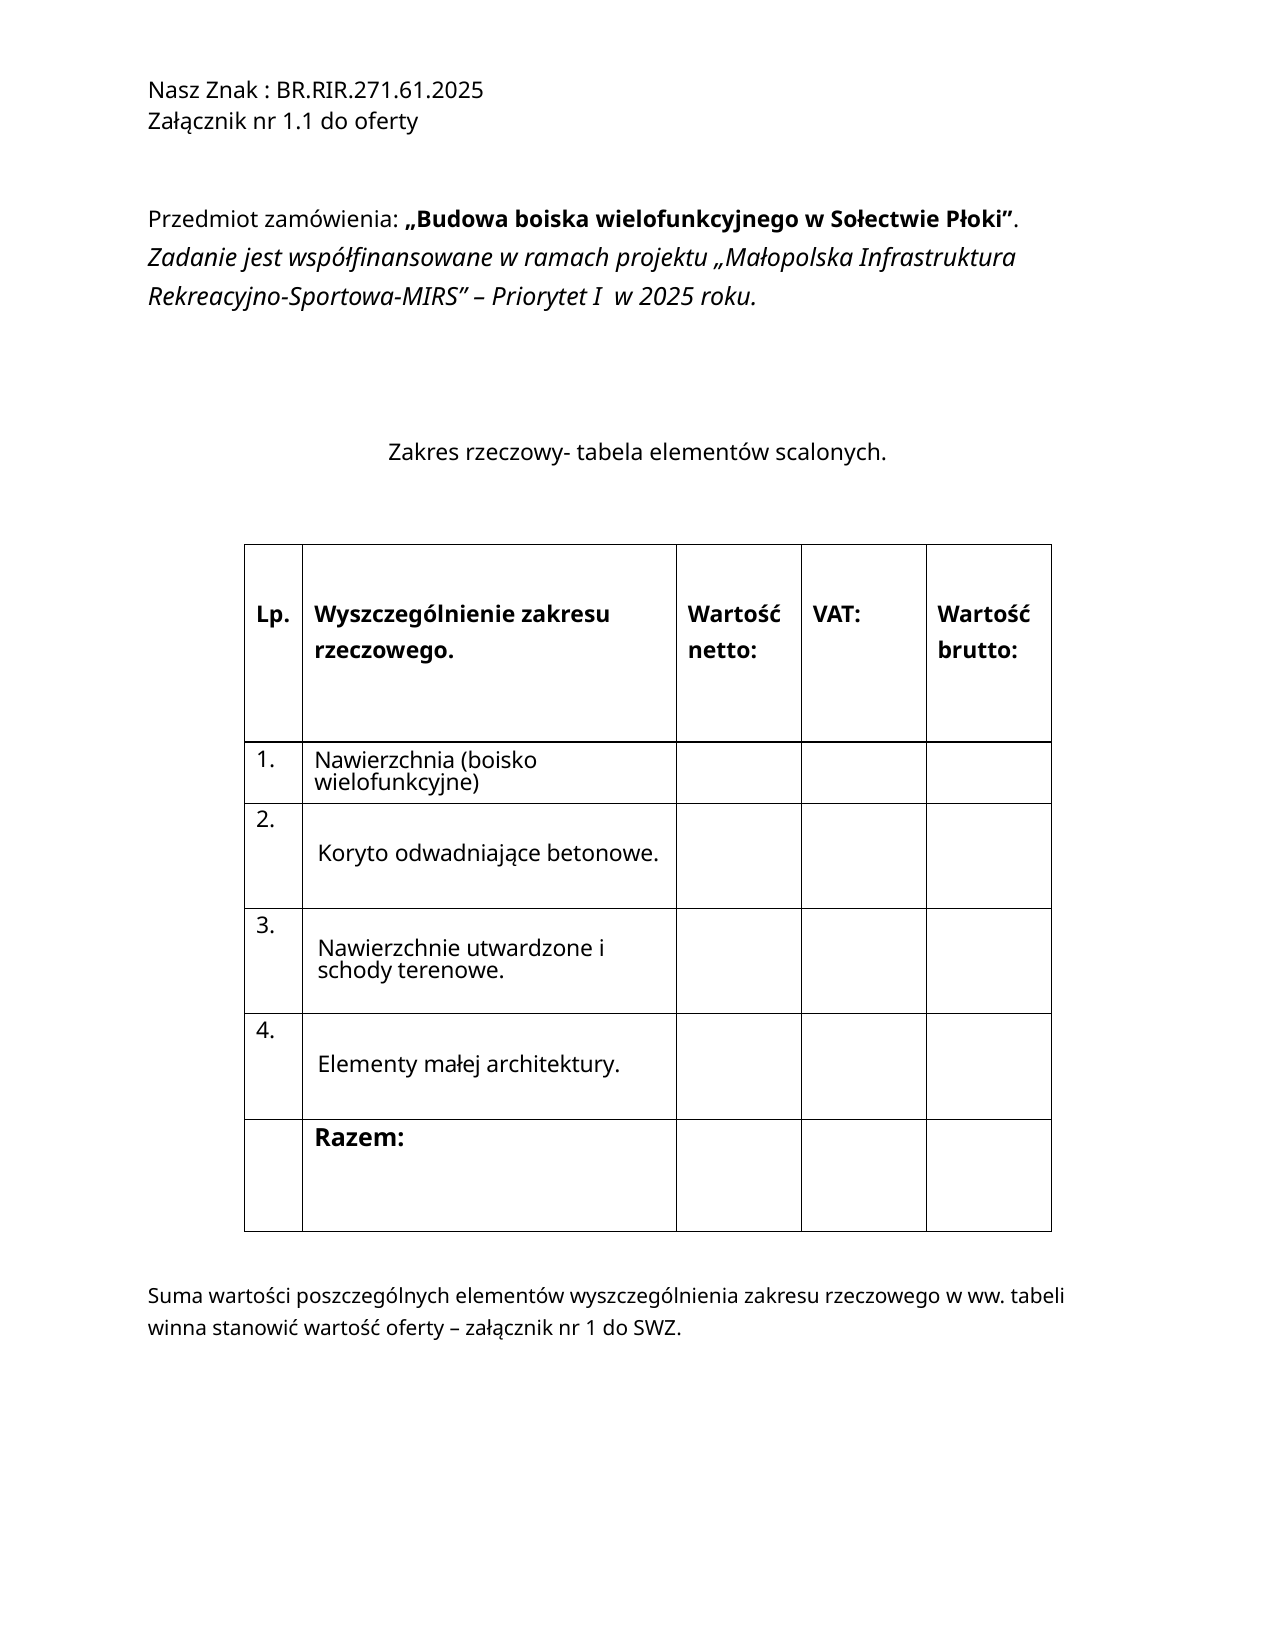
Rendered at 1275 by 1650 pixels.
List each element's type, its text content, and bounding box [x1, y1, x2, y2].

table_cell 4. [245, 1014, 302, 1119]
table_header VAT: [802, 545, 926, 741]
table_cell [927, 804, 1051, 908]
table_cell 1. [245, 743, 302, 802]
table_cell [927, 743, 1051, 802]
table_cell [802, 909, 926, 1013]
table_cell Nawierzchnia (boisko wielofunkcyjne) [303, 743, 676, 802]
table_header Lp. [245, 545, 302, 741]
table_cell [677, 743, 801, 802]
table_cell [927, 1014, 1051, 1119]
table_cell [802, 1014, 926, 1119]
table_cell [927, 1120, 1051, 1231]
text Zakres rzeczowy- tabela elementów scalonych. [148, 436, 1127, 467]
table_cell [677, 1014, 801, 1119]
text Suma wartości poszczególnych elementów wyszczególnienia zakresu rzeczowego w ww. tabeli winna stanowić wartość oferty – załącznik nr 1 do SWZ. [148, 1281, 1113, 1342]
text Przedmiot zamówienia: „Budowa boiska wielofunkcyjnego w Sołectwie Płoki”. Zadanie jest współfinansowane w ramach projektu „Małopolska Infrastruktura Rekreacyjno-Sportowa-MIRS” – Priorytet I w 2025 roku. [148, 203, 1127, 313]
table_cell Razem: [303, 1120, 676, 1231]
table_cell [802, 1120, 926, 1231]
table_cell [802, 804, 926, 908]
table_cell [245, 1120, 302, 1231]
table_cell Elementy małej architektury. [303, 1014, 676, 1119]
table_cell [677, 804, 801, 908]
table_header Wartość brutto: [927, 545, 1051, 741]
table_header Wyszczególnienie zakresu rzeczowego. [303, 545, 676, 741]
table_cell [677, 909, 801, 1013]
table_header Wartość netto: [677, 545, 801, 741]
table_cell Koryto odwadniające betonowe. [303, 804, 676, 908]
table_cell Nawierzchnie utwardzone i schody terenowe. [303, 909, 676, 1013]
table_cell 2. [245, 804, 302, 908]
table_cell [927, 909, 1051, 1013]
table_cell 3. [245, 909, 302, 1013]
table_cell [802, 743, 926, 802]
table_cell [677, 1120, 801, 1231]
